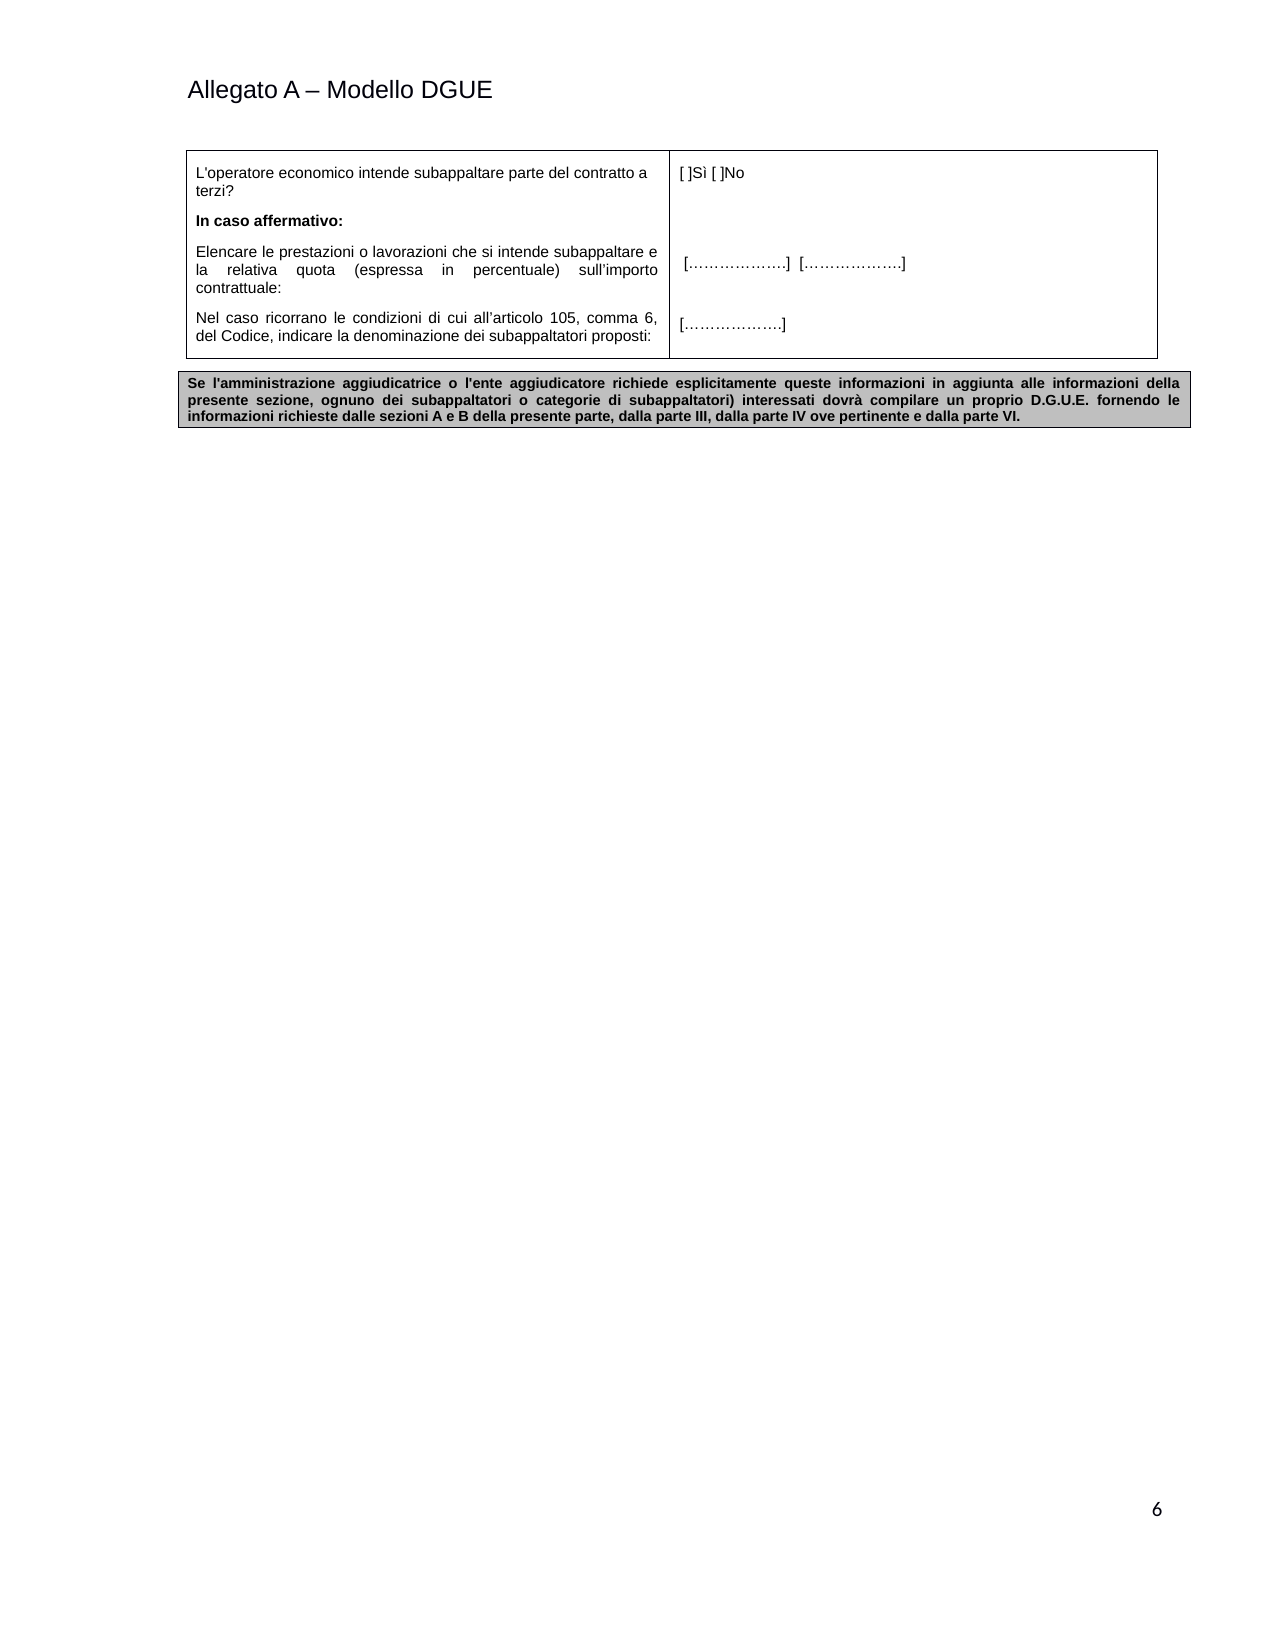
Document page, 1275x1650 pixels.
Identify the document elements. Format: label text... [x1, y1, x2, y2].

table_cell [ ]Sì [ ]No [……………….] [……………….] [……………….] [670, 151, 1157, 358]
title Se l'amministrazione aggiudicatrice o l'ente aggiudicatore richiede esplicitamente queste informazioni in aggiunta alle informazioni della presente sezione, ognuno dei subappaltatori o categorie di subappaltatori) interessati dovrà compilare un proprio D.G.U.E. fornendo le informazioni richieste dalle sezioni A e B della presente parte, dalla parte III, dalla parte IV ove pertinente e dalla parte VI. [179, 372, 1190, 427]
table_cell L'operatore economico intende subappaltare parte del contratto a terzi? In caso affermativo: Elencare le prestazioni o lavorazioni che si intende subappaltare e la relativa quota (espressa in percentuale) sull’importo contrattuale: Nel caso ricorrano le condizioni di cui all’articolo 105, comma 6, del Codice, indicare la denominazione dei subappaltatori proposti: [187, 151, 669, 358]
